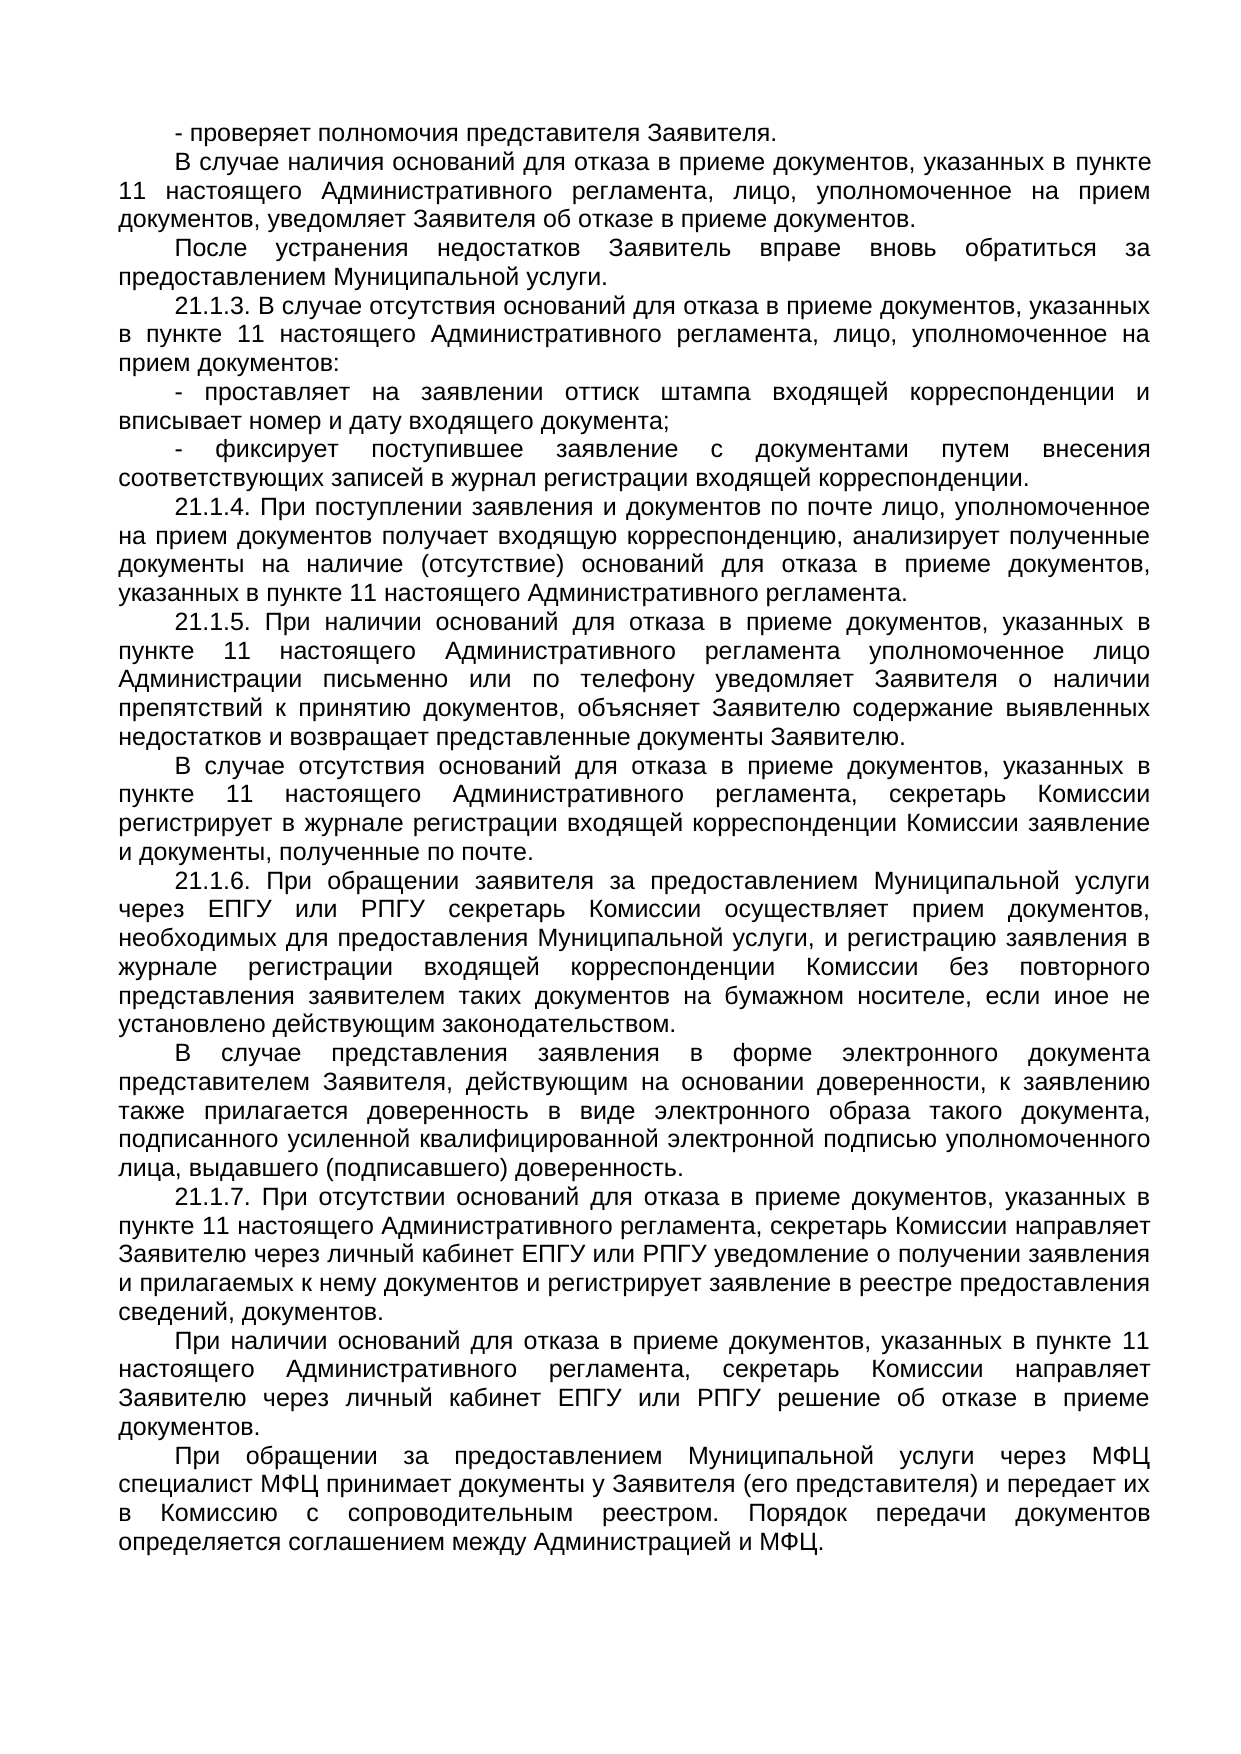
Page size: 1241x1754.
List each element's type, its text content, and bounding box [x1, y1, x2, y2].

text 21.1.4. При поступлении заявления и документов по почте лицо, уполномоченное на прием документов получает входящую корреспонденцию, анализирует полученные документы на наличие (отсутствие) оснований для отказа в приеме документов, указанных в пункте 11 настоящего Административного регламента. [118, 492, 1152, 607]
text В случае наличия оснований для отказа в приеме документов, указанных в пункте 11 настоящего Административного регламента, лицо, уполномоченное на прием документов, уведомляет Заявителя об отказе в приеме документов. [118, 147, 1152, 233]
text 21.1.5. При наличии оснований для отказа в приеме документов, указанных в пункте 11 настоящего Административного регламента уполномоченное лицо Администрации письменно или по телефону уведомляет Заявителя о наличии препятствий к принятию документов, объясняет Заявителю содержание выявленных недостатков и возвращает представленные документы Заявителю. [118, 607, 1152, 751]
text 21.1.3. В случае отсутствия оснований для отказа в приеме документов, указанных в пункте 11 настоящего Административного регламента, лицо, уполномоченное на прием документов: [118, 291, 1152, 377]
text 21.1.6. При обращении заявителя за предоставлением Муниципальной услуги через ЕПГУ или РПГУ секретарь Комиссии осуществляет прием документов, необходимых для предоставления Муниципальной услуги, и регистрацию заявления в журнале регистрации входящей корреспонденции Комиссии без повторного представления заявителем таких документов на бумажном носителе, если иное не установлено действующим законодательством. [118, 866, 1152, 1038]
text - проверяет полномочия представителя Заявителя. [118, 118, 1152, 147]
text - фиксирует поступившее заявление с документами путем внесения соответствующих записей в журнал регистрации входящей корреспонденции. [118, 434, 1152, 492]
text При обращении за предоставлением Муниципальной услуги через МФЦ специалист МФЦ принимает документы у Заявителя (его представителя) и передает их в Комиссию с сопроводительным реестром. Порядок передачи документов определяется соглашением между Администрацией и МФЦ. [118, 1441, 1152, 1556]
text - проставляет на заявлении оттиск штампа входящей корреспонденции и вписывает номер и дату входящего документа; [118, 377, 1152, 434]
text В случае представления заявления в форме электронного документа представителем Заявителя, действующим на основании доверенности, к заявлению также прилагается доверенность в виде электронного образа такого документа, подписанного усиленной квалифицированной электронной подписью уполномоченного лица, выдавшего (подписавшего) доверенность. [118, 1038, 1152, 1182]
text После устранения недостатков Заявитель вправе вновь обратиться за предоставлением Муниципальной услуги. [118, 233, 1152, 291]
text 21.1.7. При отсутствии оснований для отказа в приеме документов, указанных в пункте 11 настоящего Административного регламента, секретарь Комиссии направляет Заявителю через личный кабинет ЕПГУ или РПГУ уведомление о получении заявления и прилагаемых к нему документов и регистрирует заявление в реестре предоставления сведений, документов. [118, 1182, 1152, 1326]
text При наличии оснований для отказа в приеме документов, указанных в пункте 11 настоящего Административного регламента, секретарь Комиссии направляет Заявителю через личный кабинет ЕПГУ или РПГУ решение об отказе в приеме документов. [118, 1326, 1152, 1441]
text В случае отсутствия оснований для отказа в приеме документов, указанных в пункте 11 настоящего Административного регламента, секретарь Комиссии регистрирует в журнале регистрации входящей корреспонденции Комиссии заявление и документы, полученные по почте. [118, 751, 1152, 866]
